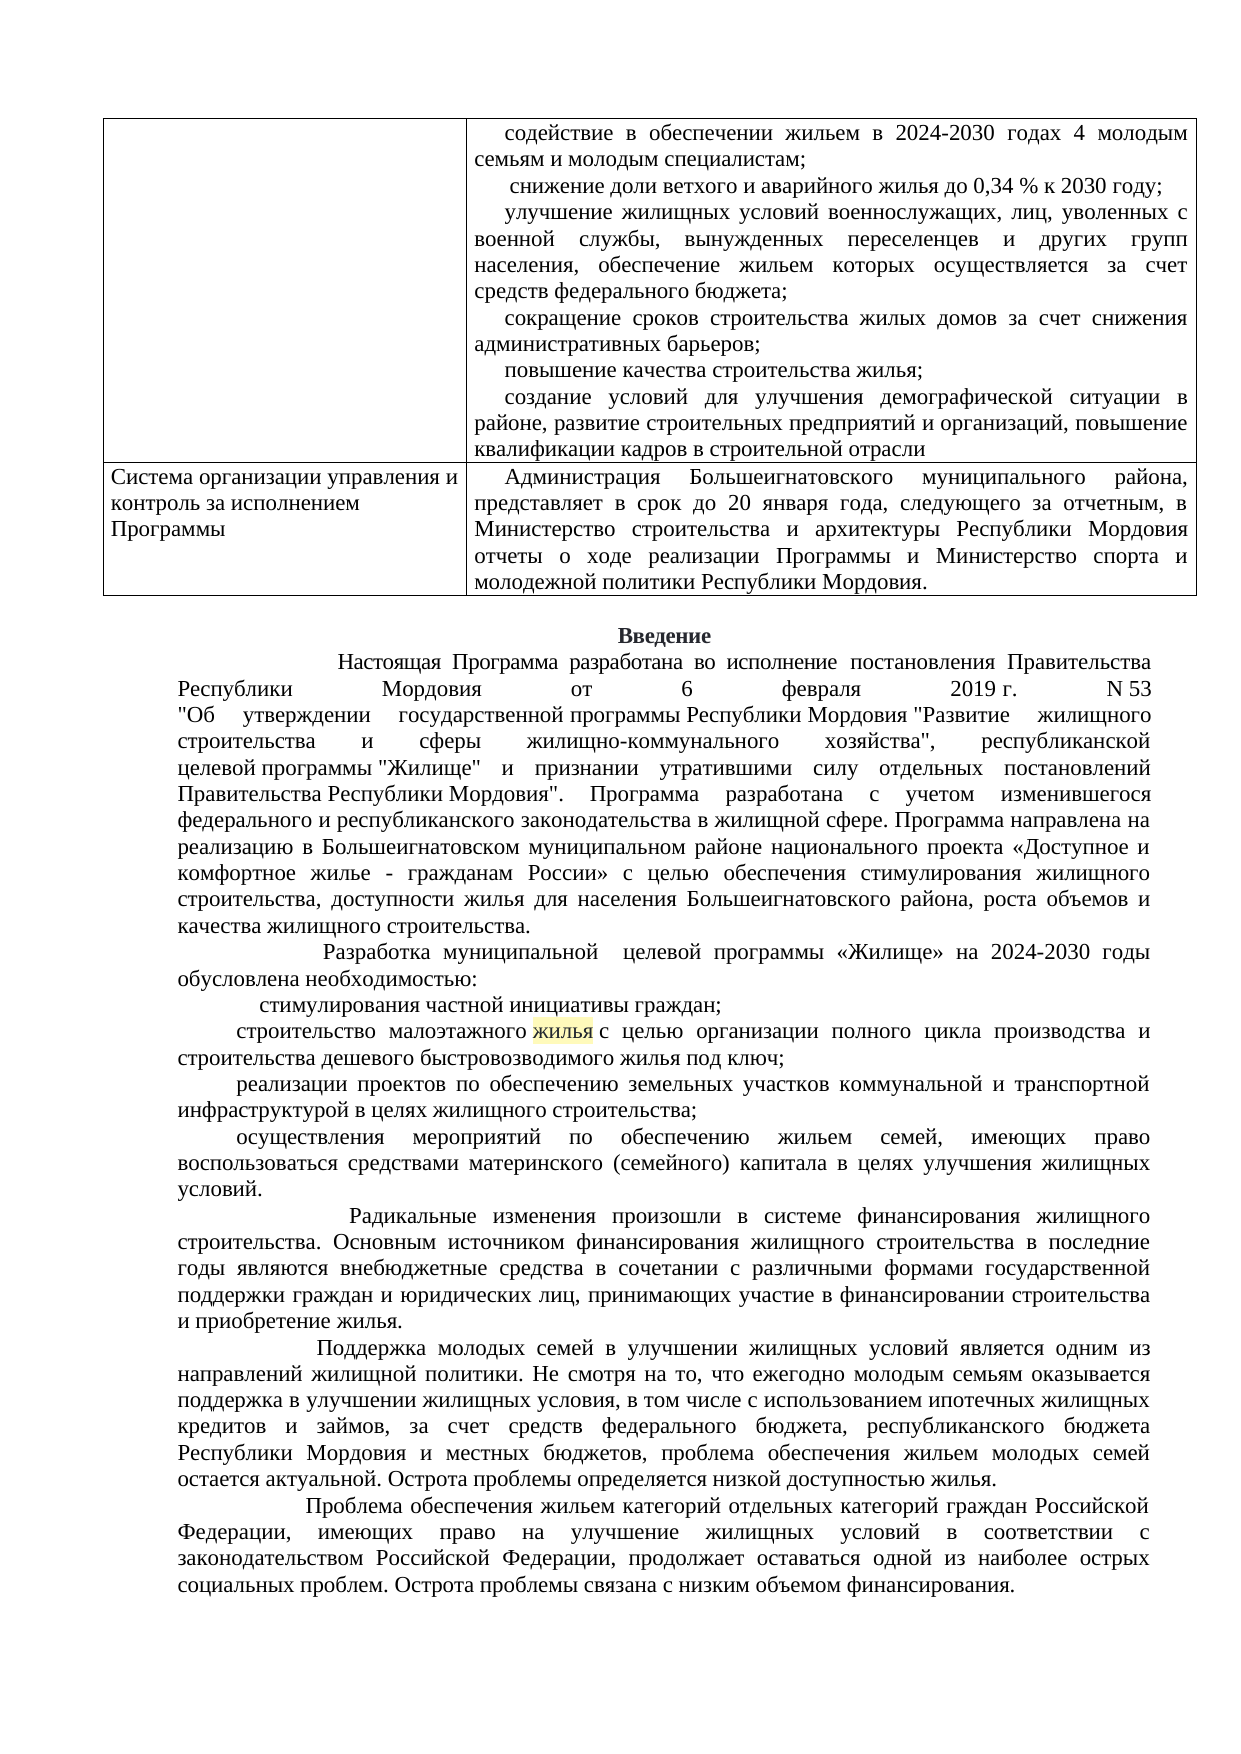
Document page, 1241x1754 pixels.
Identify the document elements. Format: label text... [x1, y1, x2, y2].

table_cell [467, 119, 1196, 462]
text Поддержка молодых семей в улучшении жилищных условий является одним из направлений жилищной политики. Не смотря на то, что ежегодно молодым семьям оказывается поддержка в улучшении жилищных условия, в том числе с использованием ипотечных жилищных кредитов и займов, за счет средств федерального бюджета, республиканского бюджета Республики Мордовия и местных бюджетов, проблема обеспечения жильем молодых семей остается актуальной. Острота проблемы определяется низкой доступностью жилья. [177, 1333, 1152, 1492]
table_cell Администрация Большеигнатовского муниципального района, представляет в срок до 20 января года, следующего за отчетным, в Министерство строительства и архитектуры Республики Мордовия отчеты о ходе реализации Программы и Министерство спорта и молодежной политики Республики Мордовия. [467, 463, 1196, 594]
text стимулирования частной инициативы граждан; [177, 991, 1152, 1017]
text Радикальные изменения произошли в системе финансирования жилищного строительства. Основным источником финансирования жилищного строительства в последние годы являются внебюджетные средства в сочетании с различными формами государственной поддержки граждан и юридических лиц, принимающих участие в финансировании строительства и приобретение жилья. [177, 1202, 1152, 1333]
text осуществления мероприятий по обеспечению жильем семей, имеющих право воспользоваться средствами материнского (семейного) капитала в целях улучшения жилищных условий. [177, 1123, 1152, 1202]
text строительство малоэтажного жилья с целью организации полного цикла производства и строительства дешевого быстровозводимого жилья под ключ; [177, 1017, 1152, 1070]
text Разработка муниципальной целевой программы «Жилище» на 2024-2030 годы обусловлена необходимостью: [177, 938, 1152, 991]
text Настоящая Программа разработана во исполнение постановления Правительства Республики Мордовия от 6 февраля 2019 г. N 53 "Об утверждении государственной программы Республики Мордовия "Развитие жилищного строительства и сферы жилищно-коммунального хозяйства", республиканской целевой программы "Жилище" и признании утратившими силу отдельных постановлений Правительства Республики Мордовия". Программа разработана с учетом изменившегося федерального и республиканского законодательства в жилищной сфере. Программа направлена на реализацию в Большеигнатовском муниципальном районе национального проекта «Доступное и комфортное жилье - гражданам России» с целью обеспечения стимулирования жилищного строительства, доступности жилья для населения Большеигнатовского района, роста объемов и качества жилищного строительства. [177, 648, 1152, 938]
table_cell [104, 119, 466, 462]
text Проблема обеспечения жильем категорий отдельных категорий граждан Российской Федерации, имеющих право на улучшение жилищных условий в соответствии с законодательством Российской Федерации, продолжает оставаться одной из наиболее острых социальных проблем. Острота проблемы связана с низким объемом финансирования. [177, 1492, 1152, 1597]
text реализации проектов по обеспечению земельных участков коммунальной и транспортной инфраструктурой в целях жилищного строительства; [177, 1070, 1152, 1123]
table_cell Система организации управления и контроль за исполнением Программы [104, 463, 466, 594]
subtitle Введение [177, 622, 1152, 648]
